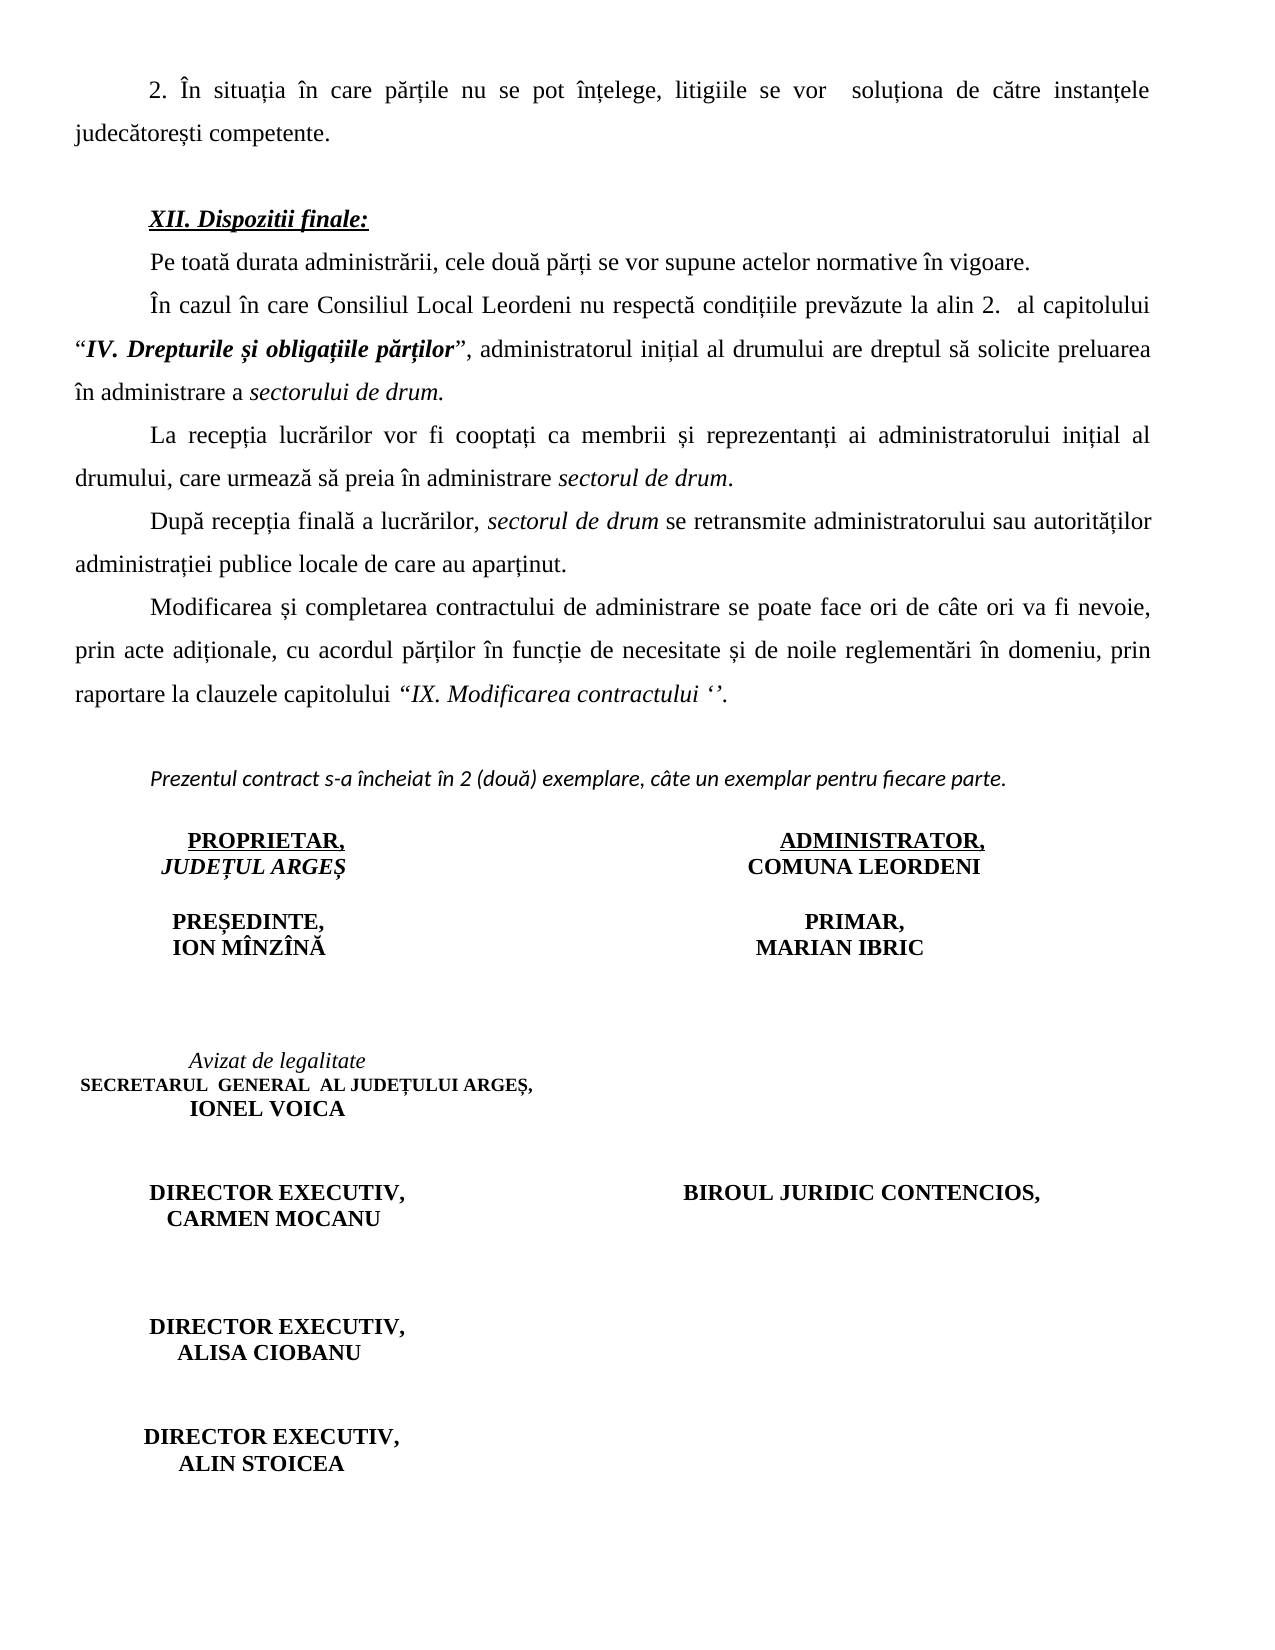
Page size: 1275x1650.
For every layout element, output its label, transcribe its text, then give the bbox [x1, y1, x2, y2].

list Prezentul contract s-a încheiat în 2 (două) exemplare, câte un exemplar pentru fiecare parte. [75, 764, 1152, 792]
text ION MÎNZÎNĂ MARIAN IBRIC [75, 934, 1152, 961]
text 2. În situația în care părțile nu se pot înțelege, litigiile se vor soluționa de către instanțele judecătorești competente. [75, 75, 1152, 147]
text PREȘEDINTE, PRIMAR, [75, 908, 1152, 934]
text ALIN STOICEA [75, 1449, 1152, 1476]
text DIRECTOR EXECUTIV, [75, 1313, 1152, 1339]
text SECRETARUL GENERAL AL JUDEȚULUI ARGEȘ, [75, 1073, 1152, 1095]
list Modificarea și completarea contractului de administrare se poate face ori de câte ori va fi nevoie, prin acte adiționale, cu acordul părților în funcție de necesitate și de noile reglementări în domeniu, prin raportare la clauzele capitolului “IX. Modificarea contractului ‘’. [75, 592, 1152, 707]
text DIRECTOR EXECUTIV, BIROUL JURIDIC CONTENCIOS, [75, 1179, 1152, 1205]
text Avizat de legalitate [75, 1047, 1152, 1073]
list În cazul în care Consiliul Local Leordeni nu respectă condițiile prevăzute la alin 2. al capitolului “IV. Drepturile și obligațiile părților”, administratorul inițial al drumului are dreptul să solicite preluarea în administrare a sectorului de drum. [75, 291, 1152, 406]
text XII. Dispozitii finale: [75, 204, 1152, 233]
list La recepția lucrărilor vor fi cooptați ca membrii și reprezentanți ai administratorului inițial al drumului, care urmează să preia în administrare sectorul de drum. [75, 420, 1152, 492]
text JUDEȚUL ARGEȘ COMUNA LEORDENI [75, 853, 1152, 879]
text IONEL VOICA [75, 1095, 1152, 1121]
list După recepția finală a lucrărilor, sectorul de drum se retransmite administratorului sau autorităților administrației publice locale de care au aparținut. [75, 506, 1152, 578]
text ALISA CIOBANU [75, 1339, 1152, 1366]
text PROPRIETAR, ADMINISTRATOR, [75, 827, 1152, 853]
list Pe toată durata administrării, cele două părți se vor supune actelor normative în vigoare. [75, 247, 1152, 276]
text DIRECTOR EXECUTIV, [75, 1423, 1152, 1449]
text CARMEN MOCANU [75, 1205, 1152, 1232]
